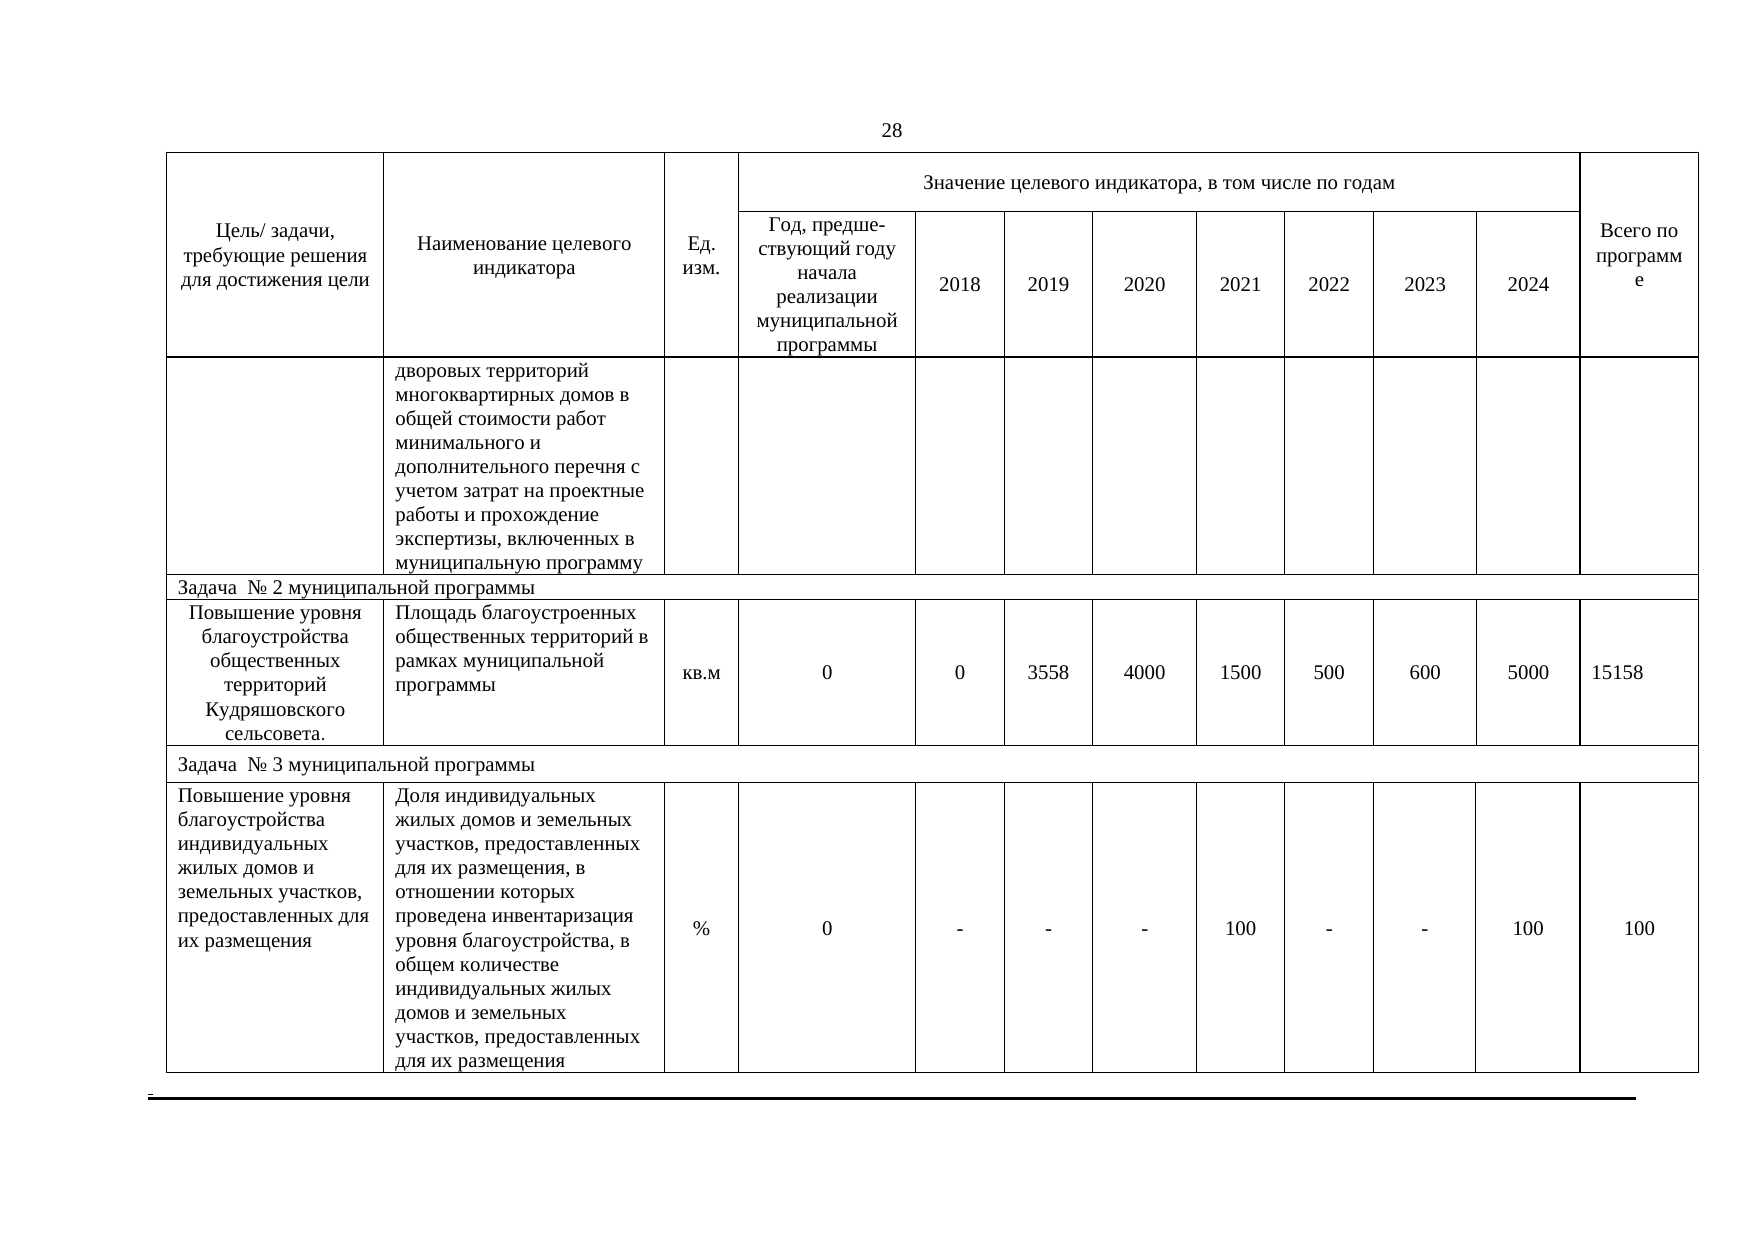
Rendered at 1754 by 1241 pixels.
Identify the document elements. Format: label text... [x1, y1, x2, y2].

table_cell 5000 [1477, 600, 1579, 744]
table_header Наименование целевого индикатора [384, 153, 664, 356]
table_cell 5 [1005, 358, 1092, 574]
table_cell 2023 [1374, 212, 1476, 356]
table_cell 0 [739, 600, 915, 744]
table_cell - [916, 783, 1004, 1072]
table_cell 0 [739, 783, 915, 1072]
table_cell 100 [1476, 783, 1579, 1072]
table_cell 100 [1197, 783, 1284, 1072]
table_cell 5 [1197, 358, 1284, 574]
table_cell 5 [1477, 358, 1579, 574]
table_cell 3558 [1005, 600, 1092, 744]
table_cell 2021 [1197, 212, 1284, 356]
table_header Ед. изм. [665, 153, 738, 356]
table_cell 2022 [1285, 212, 1373, 356]
table_cell - [1005, 783, 1092, 1072]
table_cell 600 [1374, 600, 1476, 744]
table_cell Площадь благоустроенных общественных территорий в рамках муниципальной программы [384, 600, 664, 744]
table_cell 1500 [1197, 600, 1284, 744]
table_cell 5 [1581, 358, 1698, 574]
table_cell 5 [739, 358, 915, 574]
table_header Значение целевого индикатора, в том числе по годам [739, 153, 1579, 211]
table_cell [167, 358, 383, 574]
table_cell Задача № 3 муниципальной программы [167, 746, 1698, 782]
table_cell 5 [1374, 358, 1476, 574]
table_cell Доля индивидуальных жилых домов и земельных участков, предоставленных для их размещения, в отношении которых проведена инвентаризация уровня благоустройства, в общем количестве индивидуальных жилых домов и земельных участков, предоставленных для их размещения [384, 783, 664, 1072]
table_cell Повышение уровня благоустройства общественных территорий Кудряшовского сельсовета. [167, 600, 383, 744]
table_cell 2020 [1093, 212, 1196, 356]
table_cell 2019 [1005, 212, 1092, 356]
table_cell - [1285, 783, 1373, 1072]
table_cell 5 [916, 358, 1004, 574]
table_cell 500 [1285, 600, 1373, 744]
table_cell 5 [1093, 358, 1196, 574]
table_cell % [665, 783, 738, 1072]
table_cell Год, предше- ствующий году начала реализации муниципальной программы [739, 212, 915, 356]
table_header Цель/ задачи, требующие решения для достижения цели [167, 153, 383, 356]
table_header Всего по программе [1581, 153, 1698, 356]
table_cell Задача № 2 муниципальной программы [167, 575, 1698, 599]
table_cell 0 [916, 600, 1004, 744]
table_cell 2018 [916, 212, 1004, 356]
table_cell 100 [1581, 783, 1698, 1072]
table_cell 4000 [1093, 600, 1196, 744]
table_cell - [1374, 783, 1475, 1072]
table_cell кв.м [665, 600, 738, 744]
table_cell - [1093, 783, 1196, 1072]
table_cell Повышение уровня благоустройства индивидуальных жилых домов и земельных участков, предоставленных для их размещения [167, 783, 383, 1072]
table_cell % [665, 358, 738, 574]
table_cell 5 [1285, 358, 1373, 574]
table_cell 15158 [1581, 600, 1698, 744]
table_cell 2024 [1477, 212, 1579, 356]
